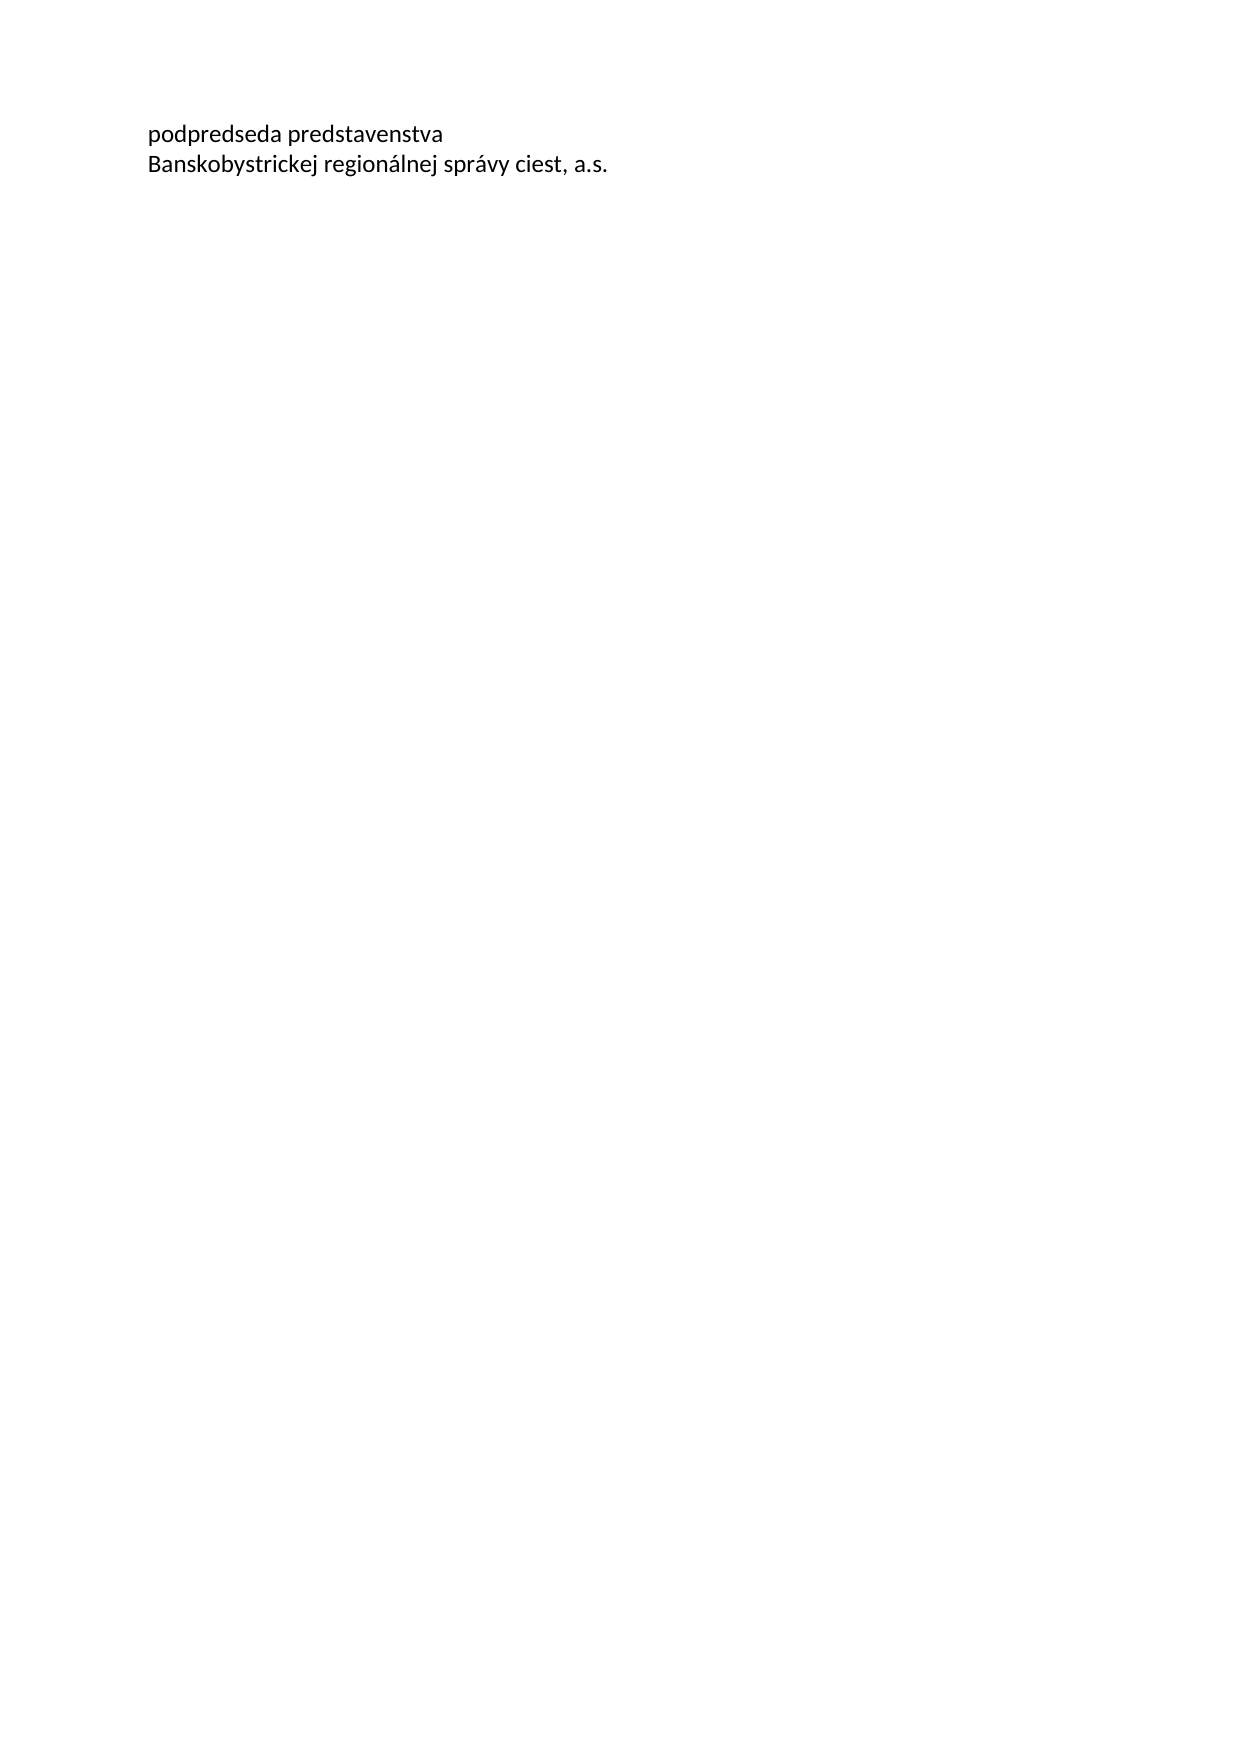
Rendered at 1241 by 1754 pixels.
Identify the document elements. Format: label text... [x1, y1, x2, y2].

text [148, 149, 1122, 179]
text podpredseda predstavenstva [148, 118, 1122, 149]
